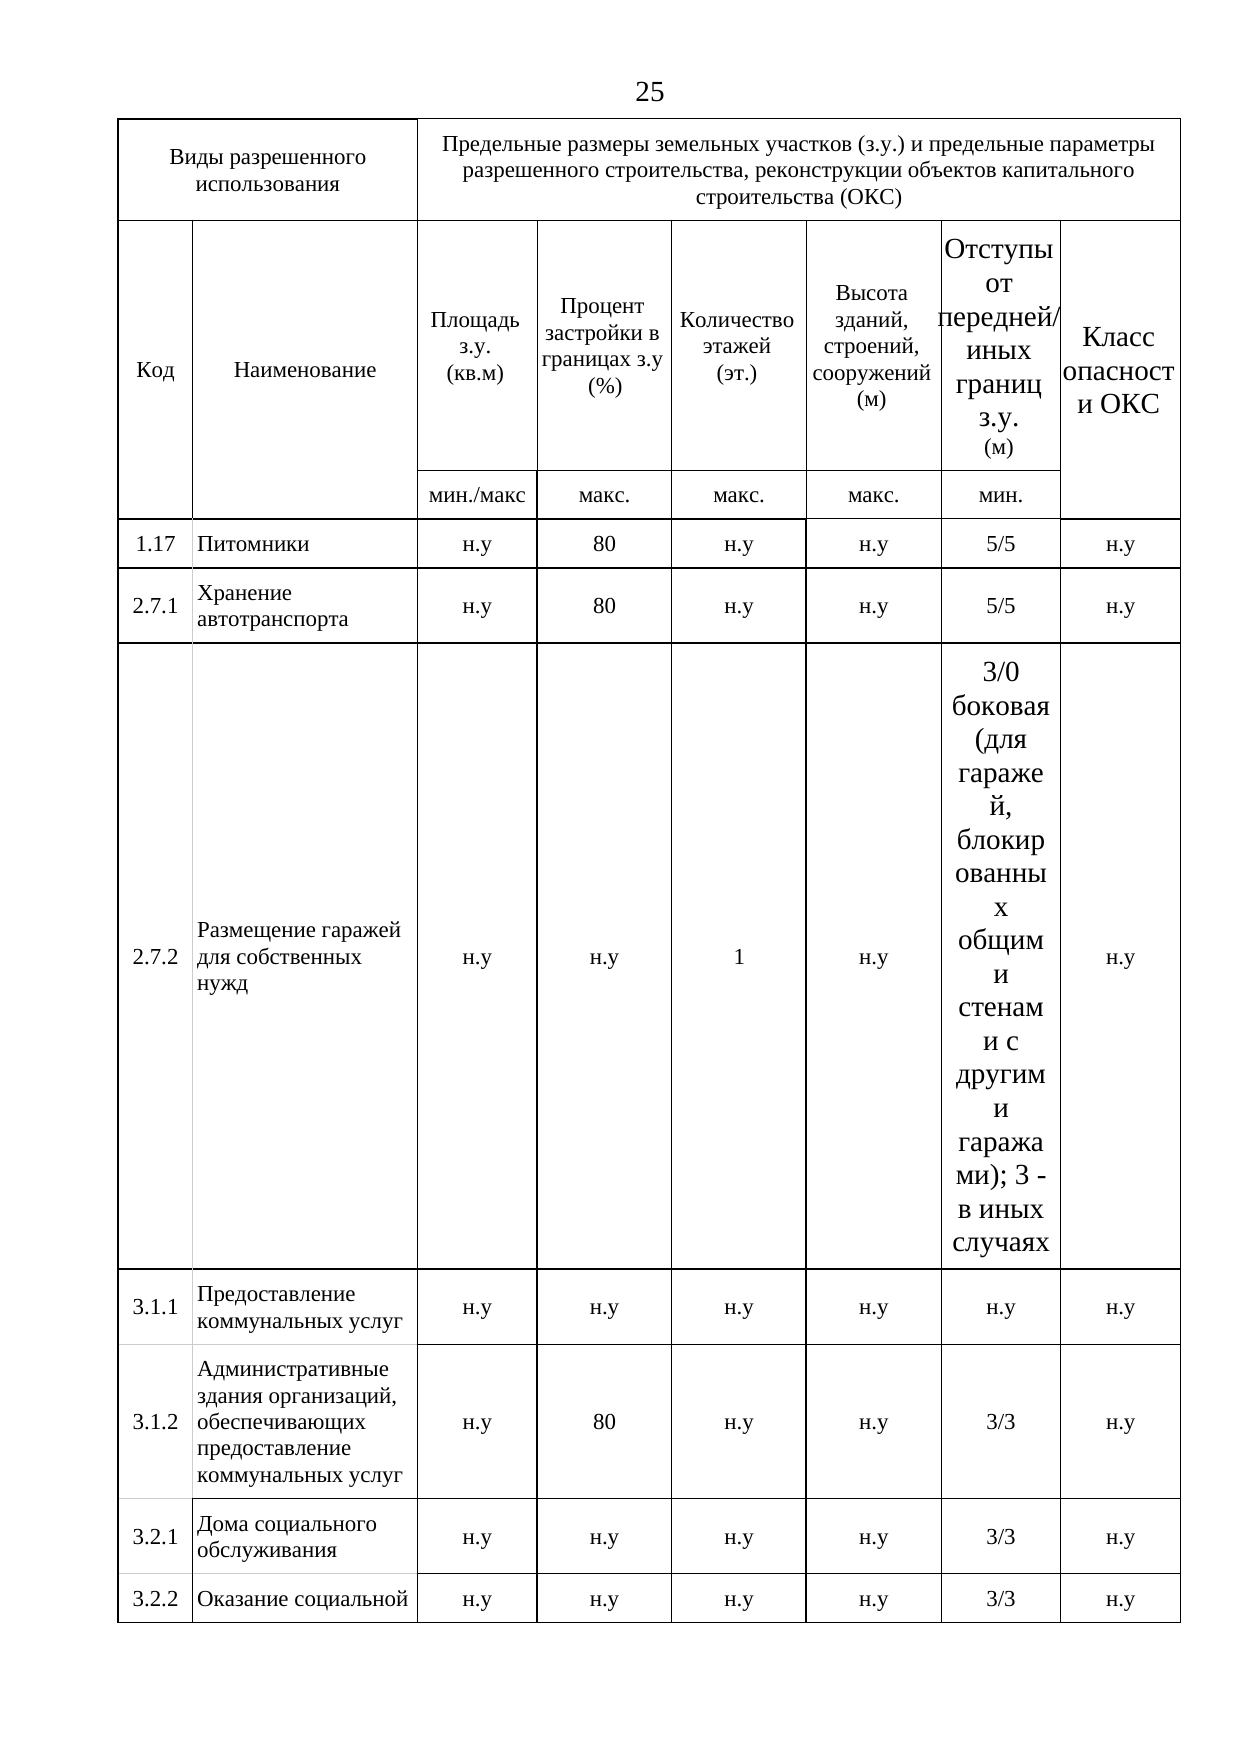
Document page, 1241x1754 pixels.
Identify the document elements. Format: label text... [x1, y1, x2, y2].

table_cell 1.17 [119, 520, 192, 567]
table_cell 3.2.1 [119, 1499, 192, 1573]
table_cell Отступы от передней/ иных границ з.у. (м) [942, 221, 1060, 469]
table_cell н.у [538, 1499, 671, 1573]
table_cell н.у [1061, 569, 1180, 642]
table_cell н.у [942, 1270, 1060, 1343]
table_cell Процент застройки в границах з.у (%) [538, 221, 671, 469]
table_cell н.у [418, 1345, 536, 1498]
table_cell 2.7.2 [119, 644, 192, 1268]
table_cell Высота зданий, строений, сооружений (м) [807, 221, 941, 469]
table_cell н.у [1061, 1499, 1180, 1573]
table_cell Количество этажей (эт.) [672, 221, 806, 469]
table_cell н.у [672, 1270, 805, 1343]
table_cell Площадь з.у. (кв.м) [418, 221, 537, 469]
table_cell н.у [807, 1270, 941, 1343]
table_cell макс. [672, 471, 806, 518]
table_cell 80 [538, 569, 671, 642]
table_cell н.у [1061, 1574, 1180, 1621]
table_cell н.у [672, 1574, 805, 1621]
table_cell н.у [807, 1345, 941, 1498]
table_cell н.у [538, 644, 671, 1268]
table_cell н.у [807, 519, 941, 567]
table_cell 3.2.2 [119, 1574, 192, 1621]
table_cell Питомники [193, 520, 417, 567]
table_cell Дома социального обслуживания [193, 1499, 417, 1573]
table_cell н.у [807, 1499, 941, 1573]
table_cell Код [119, 221, 192, 518]
table_cell 3/3 [942, 1499, 1060, 1573]
table_cell 5/5 [942, 519, 1060, 567]
table_cell н.у [1061, 1270, 1180, 1343]
table_cell 3/3 [942, 1574, 1060, 1621]
table_cell Класс опасности ОКС [1061, 221, 1180, 518]
table_cell 80 [538, 520, 671, 567]
table_cell н.у [418, 569, 536, 642]
table_cell Хранение автотранспорта [193, 569, 417, 642]
table_cell 80 [538, 1345, 671, 1498]
table_header Предельные размеры земельных участков (з.у.) и предельные параметры разрешенного строительства, реконструкции объектов капитального строительства (ОКС) [418, 119, 1180, 219]
table_cell 5/5 [942, 569, 1060, 642]
table_cell н.у [418, 1499, 536, 1573]
table_cell н.у [672, 1499, 805, 1573]
table_cell н.у [1061, 644, 1180, 1268]
table_cell 3.1.1 [119, 1270, 192, 1343]
table_cell н.у [1061, 1345, 1180, 1498]
table_cell мин./макс [418, 471, 536, 518]
table_cell Предоставление коммунальных услуг [193, 1270, 417, 1343]
table_cell н.у [418, 1574, 536, 1621]
table_cell н.у [672, 1345, 805, 1498]
table_cell Административные здания организаций, обеспечивающих предоставление коммунальных услуг [193, 1345, 417, 1498]
table_cell н.у [807, 644, 941, 1268]
table_cell н.у [672, 520, 805, 567]
table_cell мин. [942, 471, 1060, 518]
table_cell н.у [807, 569, 941, 642]
table_cell 3/3 [942, 1345, 1060, 1498]
table_cell н.у [418, 520, 536, 567]
table_cell 3/0 боковая (для гаражей, блокированных общими стенами с другими гаражами); 3 - в иных случаях [942, 644, 1060, 1268]
table_cell н.у [672, 569, 805, 642]
table_cell н.у [418, 1270, 536, 1343]
table_cell н.у [538, 1574, 671, 1621]
table_cell Наименование [193, 221, 417, 518]
table_cell Размещение гаражей для собственных нужд [193, 644, 417, 1268]
table_cell н.у [1061, 520, 1180, 567]
table_cell 3.1.2 [119, 1345, 192, 1498]
table_header Виды разрешенного использования [119, 120, 417, 219]
table_cell макс. [807, 471, 941, 518]
table_cell н.у [418, 644, 536, 1268]
table_cell Оказание социальной помощи населению [193, 1574, 417, 1621]
table_cell макс. [538, 471, 671, 518]
table_cell н.у [807, 1574, 941, 1621]
table_cell 1 [672, 644, 805, 1268]
table_cell н.у [538, 1270, 671, 1343]
table_cell 2.7.1 [119, 569, 192, 642]
